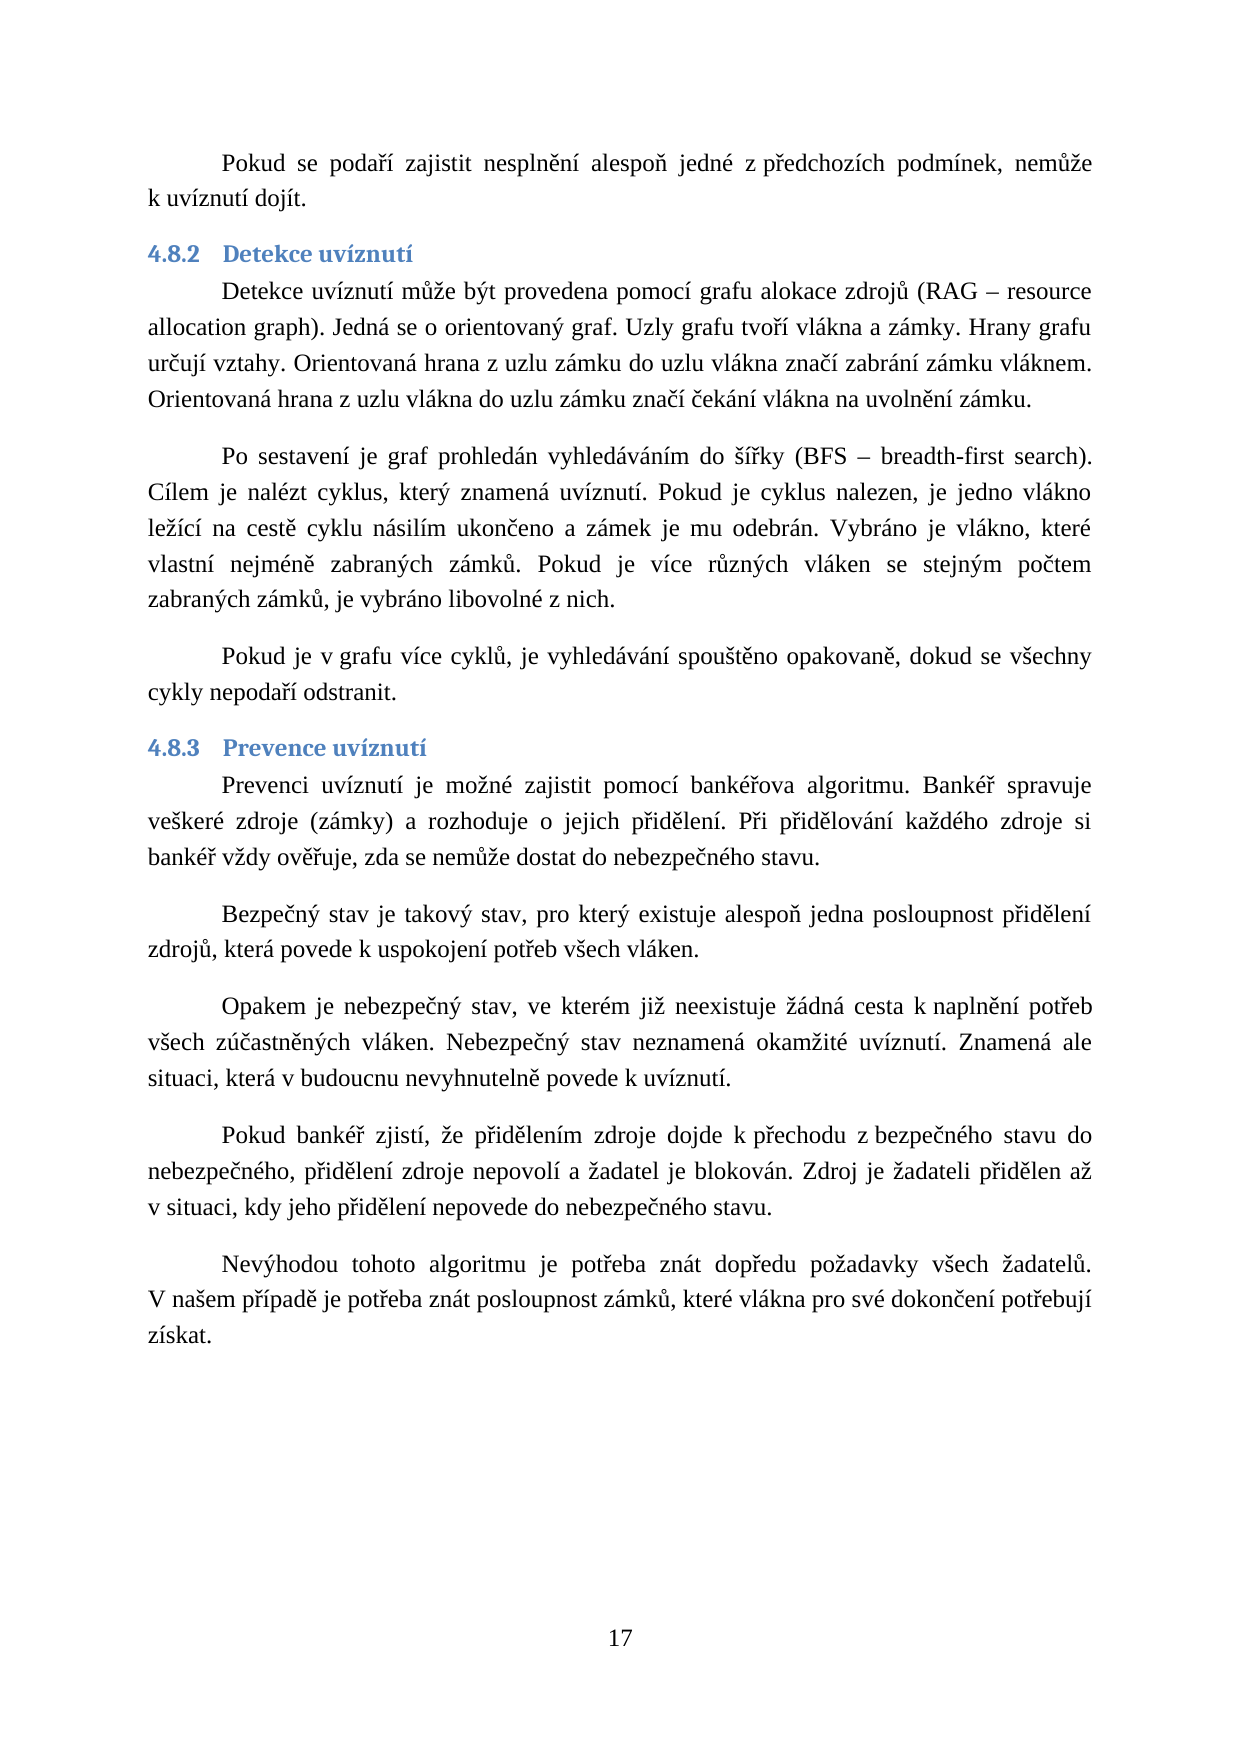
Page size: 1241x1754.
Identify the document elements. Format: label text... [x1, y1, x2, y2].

subtitle Detekce uvíznutí [148, 240, 1093, 269]
text Prevenci uvíznutí je možné zajistit pomocí bankéřova algoritmu. Bankéř spravuje veškeré zdroje (zámky) a rozhoduje o jejich přidělení. Při přidělování každého zdroje si bankéř vždy ověřuje, zda se nemůže dostat do nebezpečného stavu. [148, 770, 1093, 871]
text Detekce uvíznutí může být provedena pomocí grafu alokace zdrojů (RAG – resource allocation graph). Jedná se o orientovaný graf. Uzly grafu tvoří vlákna a zámky. Hrany grafu určují vztahy. Orientovaná hrana z uzlu zámku do uzlu vlákna značí zabrání zámku vláknem. Orientovaná hrana z uzlu vlákna do uzlu zámku značí čekání vlákna na uvolnění zámku. [148, 276, 1093, 413]
subtitle Prevence uvíznutí [148, 734, 1093, 763]
text Bezpečný stav je takový stav, pro který existuje alespoň jedna posloupnost přidělení zdrojů, která povede k uspokojení potřeb všech vláken. [148, 899, 1093, 963]
text Opakem je nebezpečný stav, ve kterém již neexistuje žádná cesta k naplnění potřeb všech zúčastněných vláken. Nebezpečný stav neznamená okamžité uvíznutí. Znamená ale situaci, která v budoucnu nevyhnutelně povede k uvíznutí. [148, 991, 1093, 1092]
text Pokud bankéř zjistí, že přidělením zdroje dojde k přechodu z bezpečného stavu do nebezpečného, přidělení zdroje nepovolí a žadatel je blokován. Zdroj je žadateli přidělen až v situaci, kdy jeho přidělení nepovede do nebezpečného stavu. [148, 1120, 1093, 1221]
text Nevýhodou tohoto algoritmu je potřeba znát dopředu požadavky všech žadatelů. V našem případě je potřeba znát posloupnost zámků, které vlákna pro své dokončení potřebují získat. [148, 1249, 1093, 1349]
text Po sestavení je graf prohledán vyhledáváním do šířky (BFS – breadth-first search). Cílem je nalézt cyklus, který znamená uvíznutí. Pokud je cyklus nalezen, je jedno vlákno ležící na cestě cyklu násilím ukončeno a zámek je mu odebrán. Vybráno je vlákno, které vlastní nejméně zabraných zámků. Pokud je více různých vláken se stejným počtem zabraných zámků, je vybráno libovolné z nich. [148, 441, 1093, 613]
text Pokud je v grafu více cyklů, je vyhledávání spouštěno opakovaně, dokud se všechny cykly nepodaří odstranit. [148, 641, 1093, 706]
text Pokud se podaří zajistit nesplnění alespoň jedné z předchozích podmínek, nemůže k uvíznutí dojít. [148, 148, 1093, 212]
